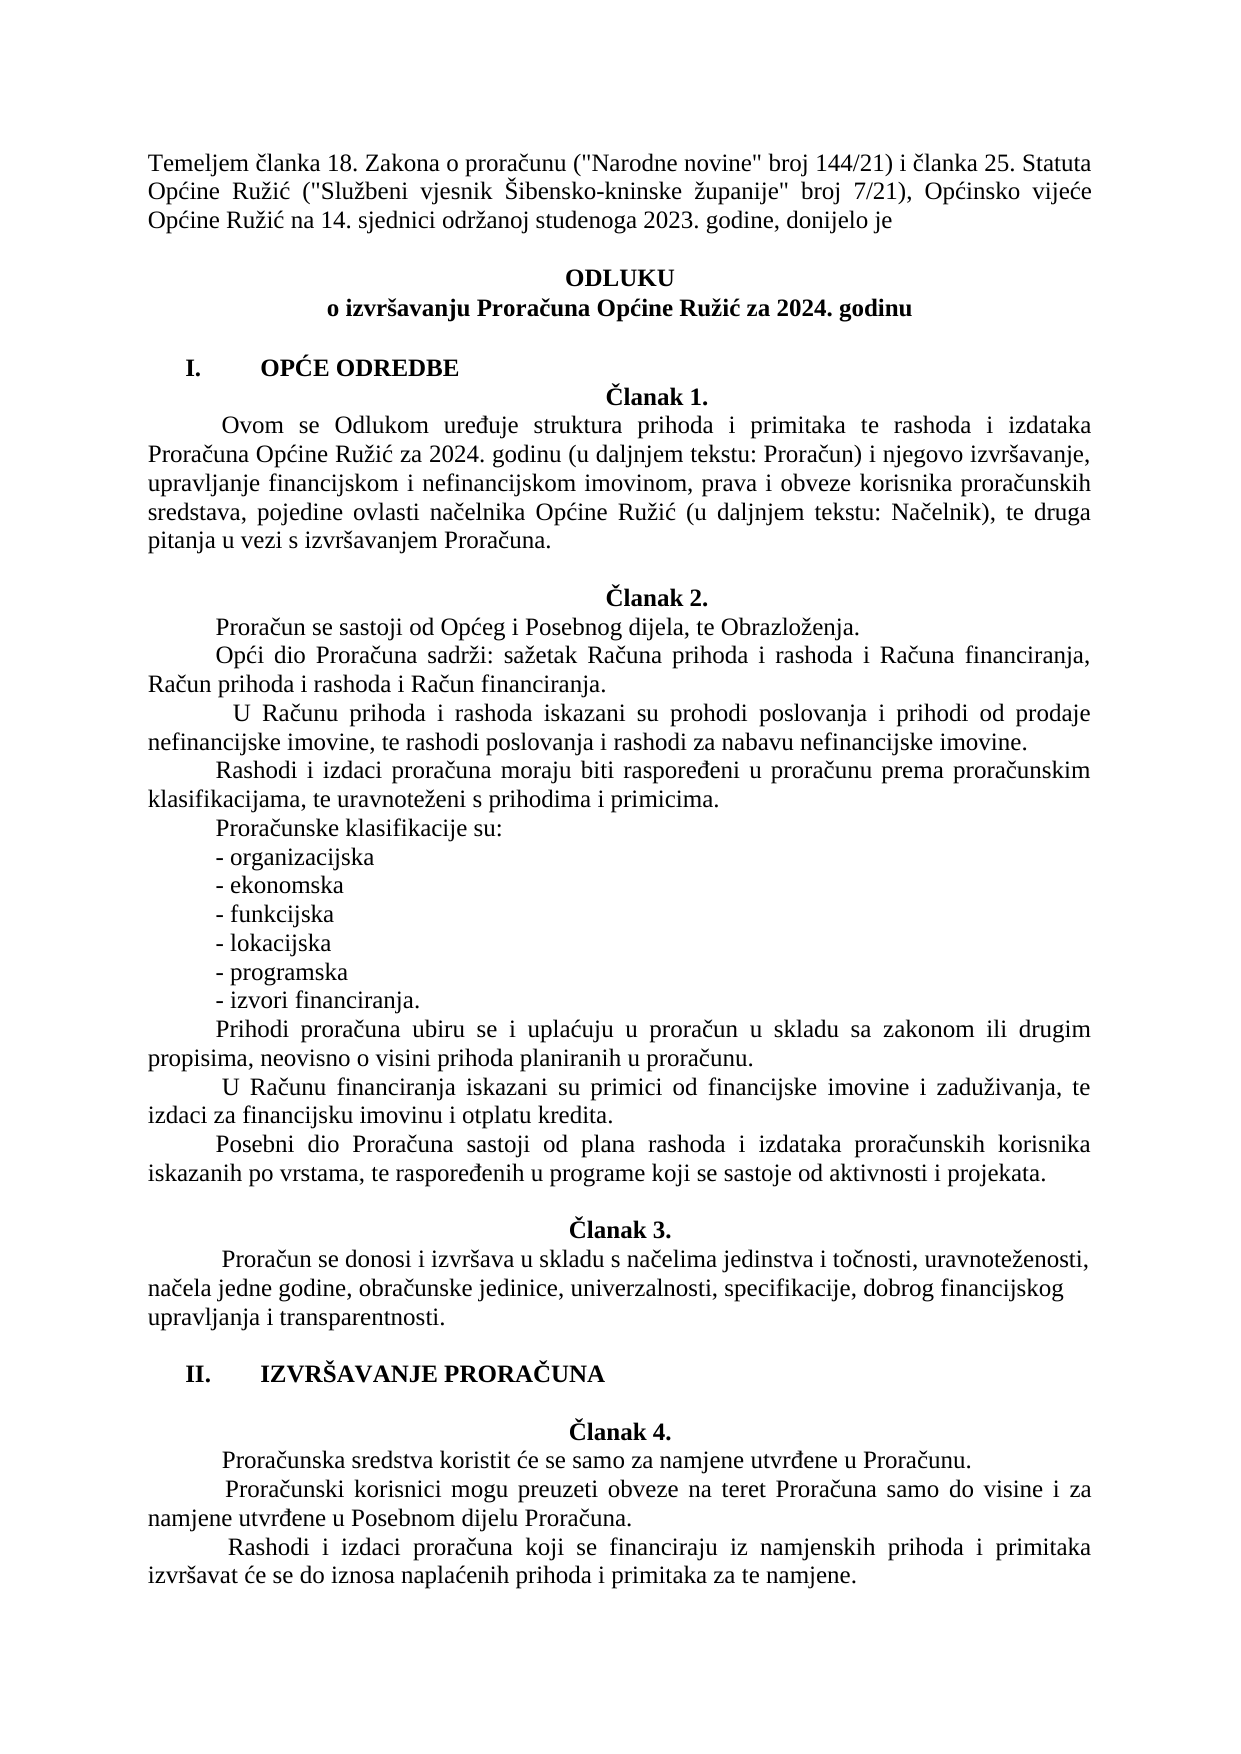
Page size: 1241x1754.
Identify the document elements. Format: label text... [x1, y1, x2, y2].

list - lokacijska [148, 928, 1092, 957]
list - funkcijska [148, 899, 1092, 928]
text Temeljem članka 18. Zakona o proračunu ("Narodne novine" broj 144/21) i članka 25. Statuta Općine Ružić ("Službeni vjesnik Šibensko-kninske županije" broj 7/21), Općinsko vijeće Općine Ružić na 14. sjednici održanoj studenoga 2023. godine, donijelo je [148, 148, 1093, 234]
list Članak 1. [148, 382, 1092, 411]
list Opći dio Proračuna sadrži: sažetak Računa prihoda i rashoda i Računa financiranja, Račun prihoda i rashoda i Račun financiranja. [148, 641, 1092, 698]
list IZVRŠAVANJE PRORAČUNA [185, 1359, 1093, 1388]
list U Računu prihoda i rashoda iskazani su prohodi poslovanja i prihodi od prodaje nefinancijske imovine, te rashodi poslovanja i rashodi za nabavu nefinancijske imovine. [148, 698, 1092, 756]
list - programska [148, 957, 1092, 986]
list U Računu financiranja iskazani su primici od financijske imovine i zaduživanja, te izdaci za financijsku imovinu i otplatu kredita. [148, 1072, 1092, 1129]
list - izvori financiranja. [148, 986, 1092, 1014]
text Članak 4. [148, 1417, 1093, 1446]
text Proračunska sredstva koristit će se samo za namjene utvrđene u Proračunu. [148, 1446, 1093, 1474]
list Proračun se sastoji od Općeg i Posebnog dijela, te Obrazloženja. [148, 612, 1092, 641]
list Proračunske klasifikacije su: [148, 813, 1092, 842]
subtitle ODLUKU [148, 263, 1092, 291]
list - organizacijska [148, 842, 1092, 871]
text Proračunski korisnici mogu preuzeti obveze na teret Proračuna samo do visine i za namjene utvrđene u Posebnom dijelu Proračuna. [148, 1474, 1093, 1532]
subtitle o izvršavanju Proračuna Općine Ružić za 2024. godinu [148, 293, 1092, 322]
list Posebni dio Proračuna sastoji od plana rashoda i izdataka proračunskih korisnika iskazanih po vrstama, te raspoređenih u programe koji se sastoje od aktivnosti i projekata. [148, 1129, 1092, 1187]
list OPĆE ODREDBE [185, 353, 1093, 382]
list Prihodi proračuna ubiru se i uplaćuju u proračun u skladu sa zakonom ili drugim propisima, neovisno o visini prihoda planiranih u proračunu. [148, 1014, 1092, 1072]
list Članak 2. [148, 583, 1092, 612]
text Rashodi i izdaci proračuna koji se financiraju iz namjenskih prihoda i primitaka izvršavat će se do iznosa naplaćenih prihoda i primitaka za te namjene. [148, 1532, 1093, 1589]
list Ovom se Odlukom uređuje struktura prihoda i primitaka te rashoda i izdataka Proračuna Općine Ružić za 2024. godinu (u daljnjem tekstu: Proračun) i njegovo izvršavanje, upravljanje financijskom i nefinancijskom imovinom, prava i obveze korisnika proračunskih sredstava, pojedine ovlasti načelnika Općine Ružić (u daljnjem tekstu: Načelnik), te druga pitanja u vezi s izvršavanjem Proračuna. [148, 411, 1092, 554]
text Proračun se donosi i izvršava u skladu s načelima jedinstva i točnosti, uravnoteženosti, načela jedne godine, obračunske jedinice, univerzalnosti, specifikacije, dobrog financijskog upravljanja i transparentnosti. [148, 1244, 1093, 1331]
list - ekonomska [148, 871, 1092, 899]
list Rashodi i izdaci proračuna moraju biti raspoređeni u proračunu prema proračunskim klasifikacijama, te uravnoteženi s prihodima i primicima. [148, 756, 1092, 813]
text Članak 3. [148, 1216, 1093, 1244]
